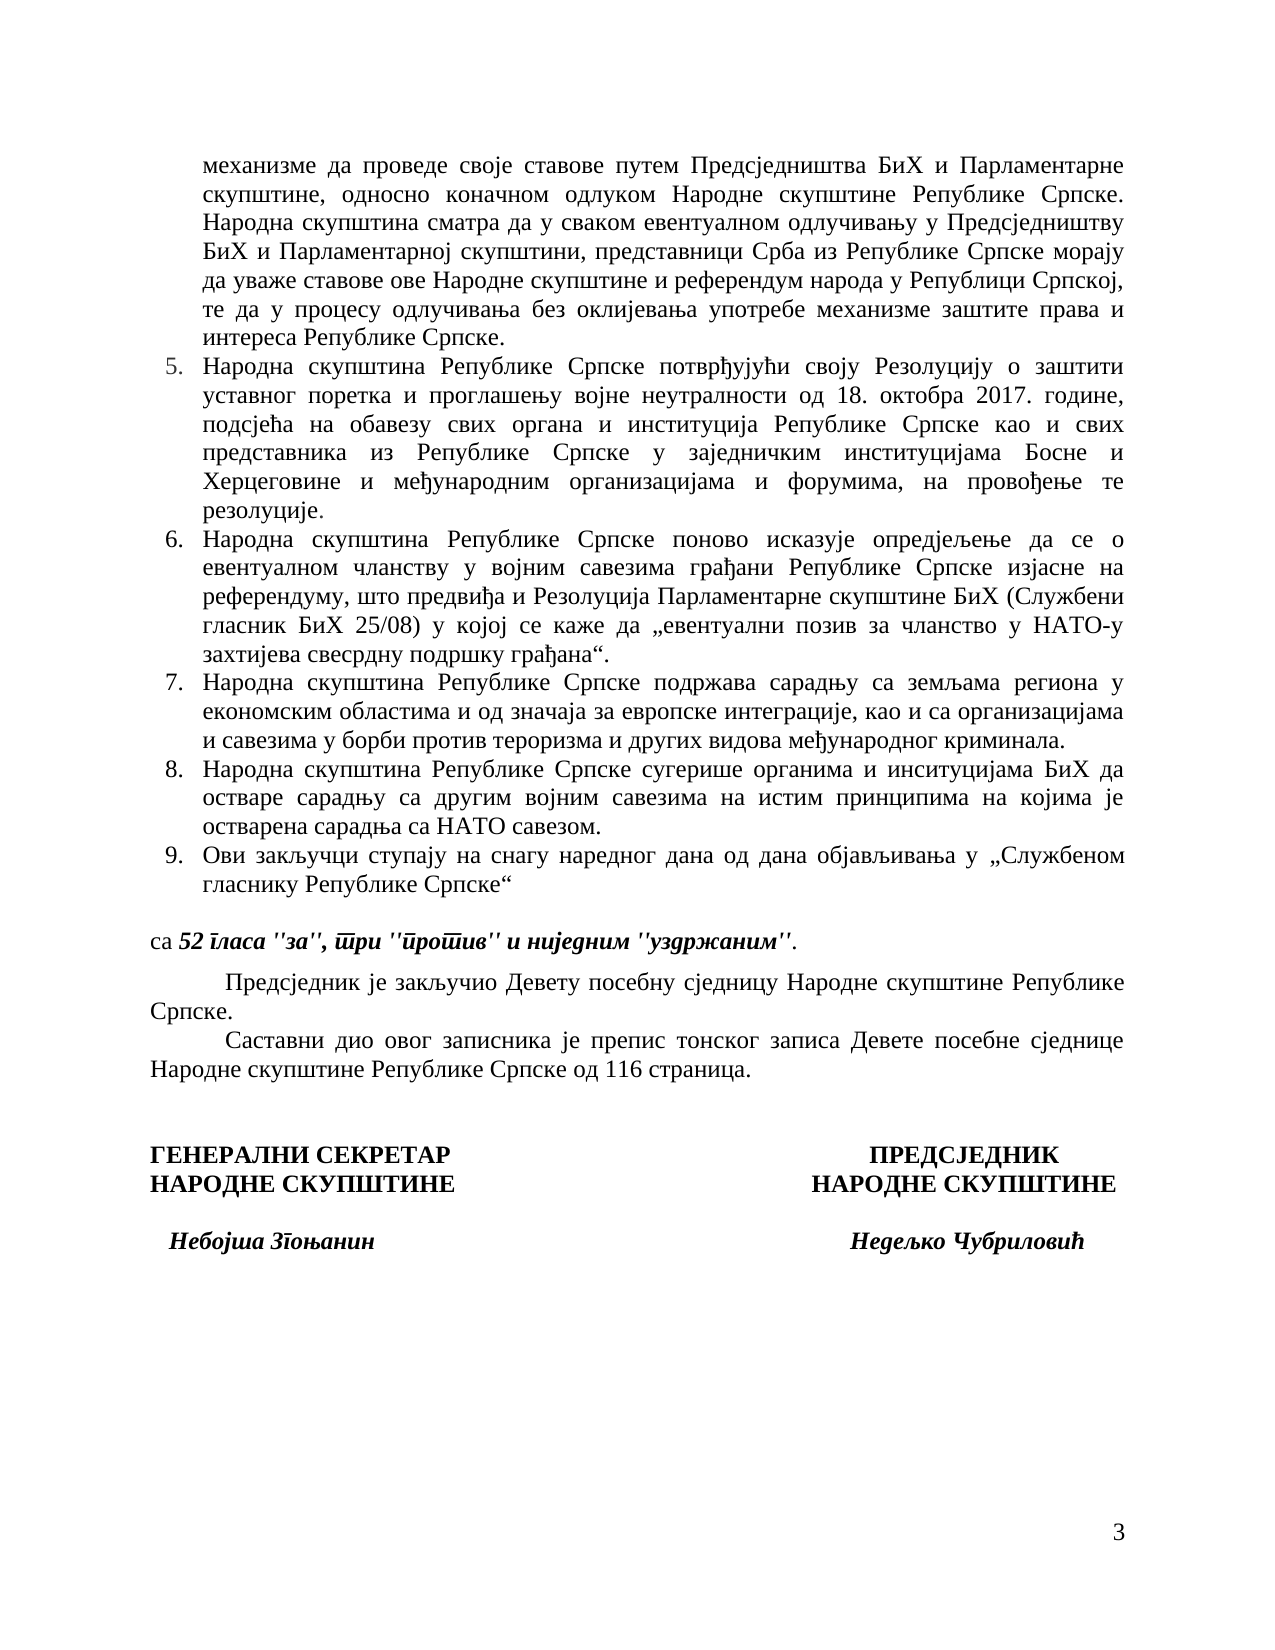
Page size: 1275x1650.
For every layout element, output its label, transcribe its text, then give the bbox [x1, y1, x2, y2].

list Народна скупштина Републике Српске потврђујући своју Резолуцију о заштити уставног поретка и проглашењу војне неутралности од 18. октобра 2017. године, подсјећа на обавезу свих органа и институција Републике Српске као и свих представника из Републике Српске у заједничким институцијама Босне и Херцеговине и међународним организацијама и форумима, на провођење те резолуције. [165, 351, 1125, 524]
text са 52 гласа ''за'', три ''против'' и ниједним ''уздржаним''. [150, 926, 1125, 955]
text Саставни дио овог записника је препис тонског записа Девете посебне сједнице Народне скупштине Републике Српске од 116 страница. [150, 1025, 1125, 1082]
text Предсједник је закључио Девету посебну сједницу Народне скупштине Републике Српске. [150, 967, 1125, 1025]
list Ови закључци ступају на снагу наредног дана од дана објављивања у „Службеном гласнику Републике Српске“ [165, 840, 1125, 897]
list Народна скупштина Републике Српске сугерише органима и инситуцијама БиХ да остваре сарадњу са другим војним савезима на истим принципима на којима је остварена сарадња са НАТО савезом. [165, 754, 1125, 840]
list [165, 150, 1125, 351]
text НАРОДНЕ СКУПШТИНЕ НАРОДНЕ СКУПШТИНЕ [150, 1169, 1125, 1197]
text ГЕНЕРАЛНИ СЕКРЕТАР ПРЕДСЈЕДНИК [150, 1140, 1125, 1169]
list Народна скупштина Републике Српске подржава сарадњу са земљама региона у економским областима и од значаја за европске интеграције, као и са организацијама и савезима у борби против тероризма и других видова међународног криминала. [165, 667, 1125, 754]
text Небојша Згоњанин Недељко Чубриловић [150, 1226, 1125, 1255]
list Народна скупштина Републике Српске поново исказује опредјељење да се о евентуалном чланству у војним савезима грађани Републике Српске изјасне на референдуму, што предвиђа и Резолуција Парламентарне скупштине БиХ (Службени гласник БиХ 25/08) у којој се каже да „евентуални позив за чланство у НАТО-у захтијева свесрдну подршку грађана“. [165, 524, 1125, 667]
